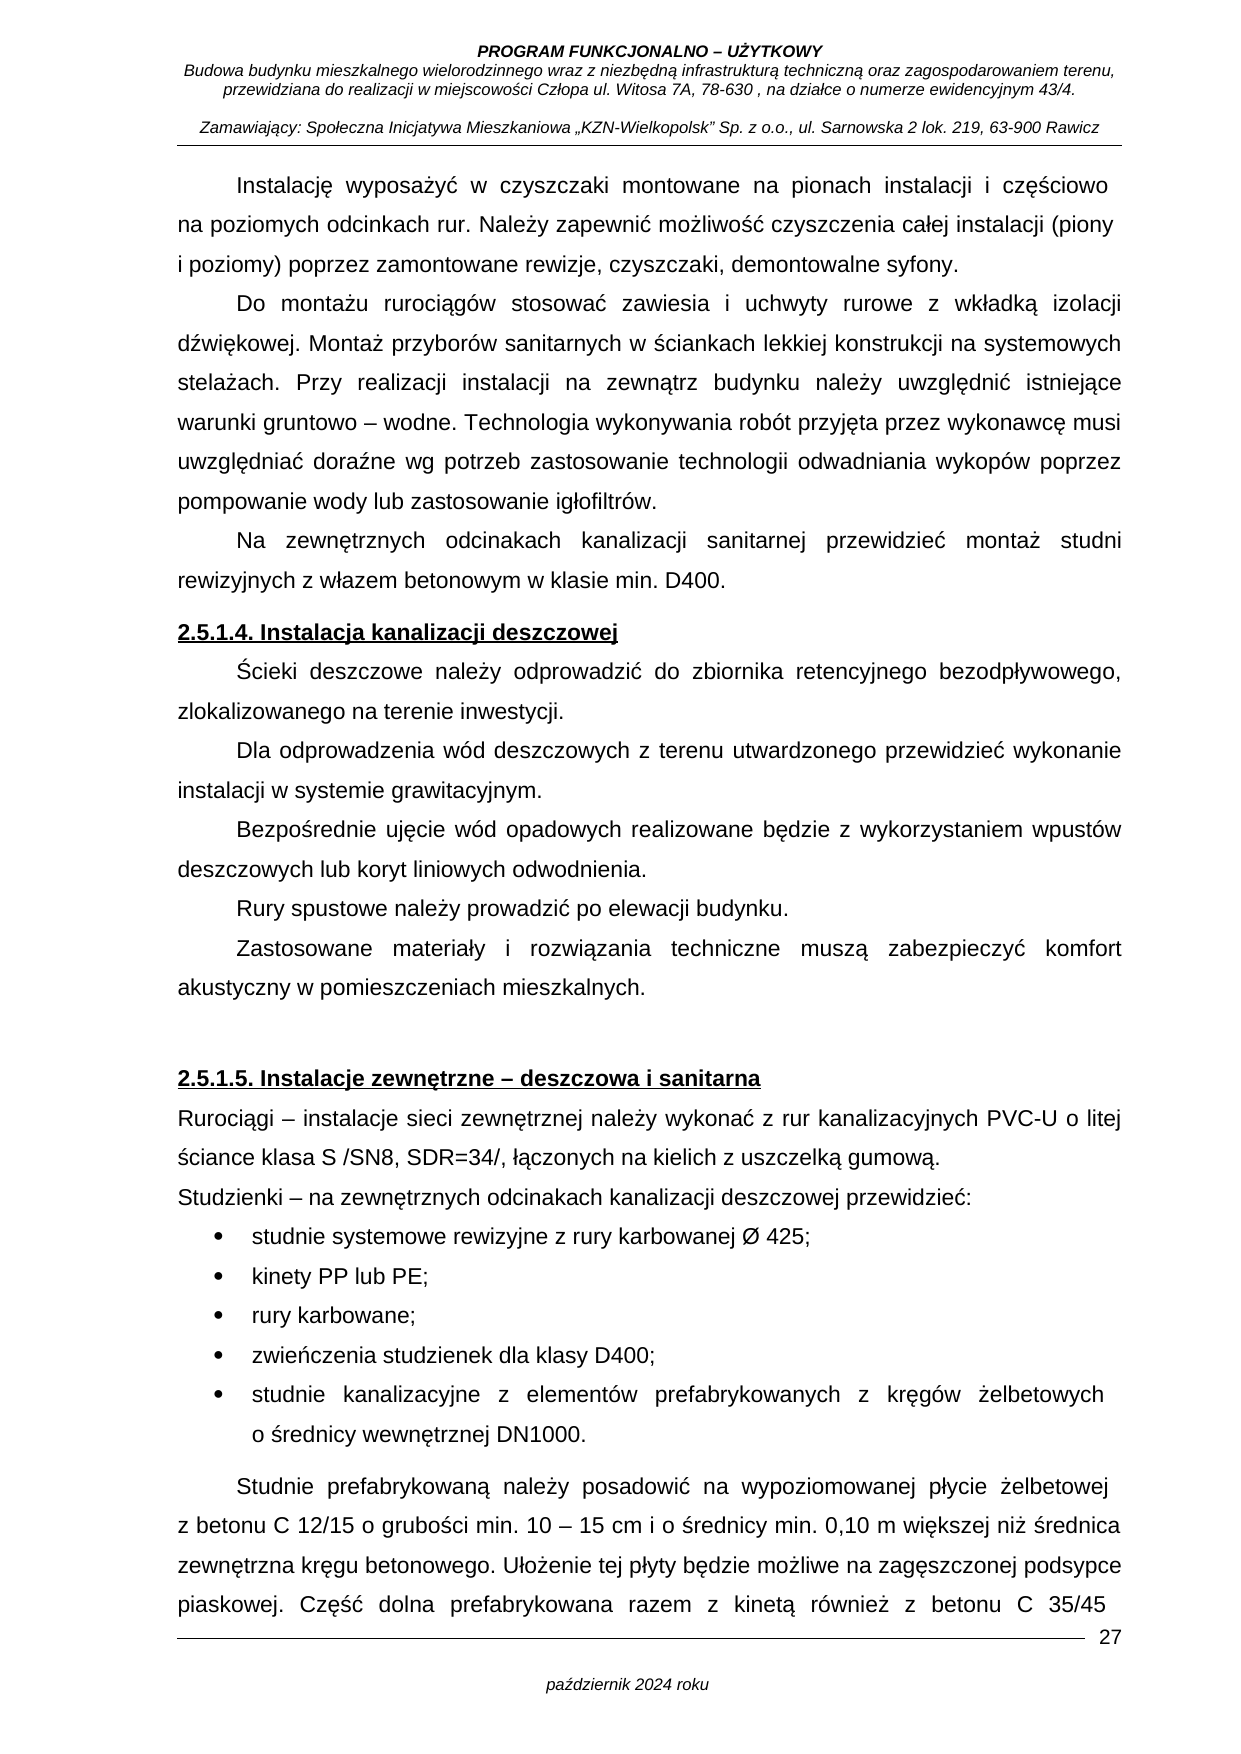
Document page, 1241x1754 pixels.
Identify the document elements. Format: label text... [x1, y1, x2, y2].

text Studzienki – na zewnętrznych odcinakach kanalizacji deszczowej przewidzieć: [177, 1184, 1122, 1210]
text 2.5.1.4. Instalacja kanalizacji deszczowej [177, 619, 1122, 645]
text Dla odprowadzenia wód deszczowych z terenu utwardzonego przewidzieć wykonanie instalacji w systemie grawitacyjnym. [177, 737, 1122, 803]
list studnie kanalizacyjne z elementów prefabrykowanych z kręgów żelbetowych o średnicy wewnętrznej DN1000. [214, 1381, 1122, 1447]
text Na zewnętrznych odcinakach kanalizacji sanitarnej przewidzieć montaż studni rewizyjnych z włazem betonowym w klasie min. D400. [177, 527, 1122, 593]
text Rury spustowe należy prowadzić po elewacji budynku. [177, 895, 1122, 921]
text Instalację wyposażyć w czyszczaki montowane na pionach instalacji i częściowo na poziomych odcinkach rur. Należy zapewnić możliwość czyszczenia całej instalacji (piony i poziomy) poprzez zamontowane rewizje, czyszczaki, demontowalne syfony. [177, 172, 1122, 277]
text 2.5.1.5. Instalacje zewnętrzne – deszczowa i sanitarna [177, 1065, 1122, 1092]
list kinety PP lub PE; [214, 1263, 1122, 1289]
text Do montażu rurociągów stosować zawiesia i uchwyty rurowe z wkładką izolacji dźwiękowej. Montaż przyborów sanitarnych w ściankach lekkiej konstrukcji na systemowych stelażach. Przy realizacji instalacji na zewnątrz budynku należy uwzględnić istniejące warunki gruntowo – wodne. Technologia wykonywania robót przyjęta przez wykonawcę musi uwzględniać doraźne wg potrzeb zastosowanie technologii odwadniania wykopów poprzez pompowanie wody lub zastosowanie igłofiltrów. [177, 290, 1122, 514]
text Zastosowane materiały i rozwiązania techniczne muszą zabezpieczyć komfort akustyczny w pomieszczeniach mieszkalnych. [177, 934, 1122, 1000]
text Bezpośrednie ujęcie wód opadowych realizowane będzie z wykorzystaniem wpustów deszczowych lub koryt liniowych odwodnienia. [177, 816, 1122, 882]
list studnie systemowe rewizyjne z rury karbowanej Ø 425; [214, 1223, 1122, 1250]
text Ścieki deszczowe należy odprowadzić do zbiornika retencyjnego bezodpływowego, zlokalizowanego na terenie inwestycji. [177, 658, 1122, 724]
list zwieńczenia studzienek dla klasy D400; [214, 1342, 1122, 1368]
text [177, 1473, 1122, 1617]
list rury karbowane; [214, 1302, 1122, 1329]
text Rurociągi – instalacje sieci zewnętrznej należy wykonać z rur kanalizacyjnych PVC-U o litej ściance klasa S /SN8, SDR=34/, łączonych na kielich z uszczelką gumową. [177, 1105, 1122, 1171]
